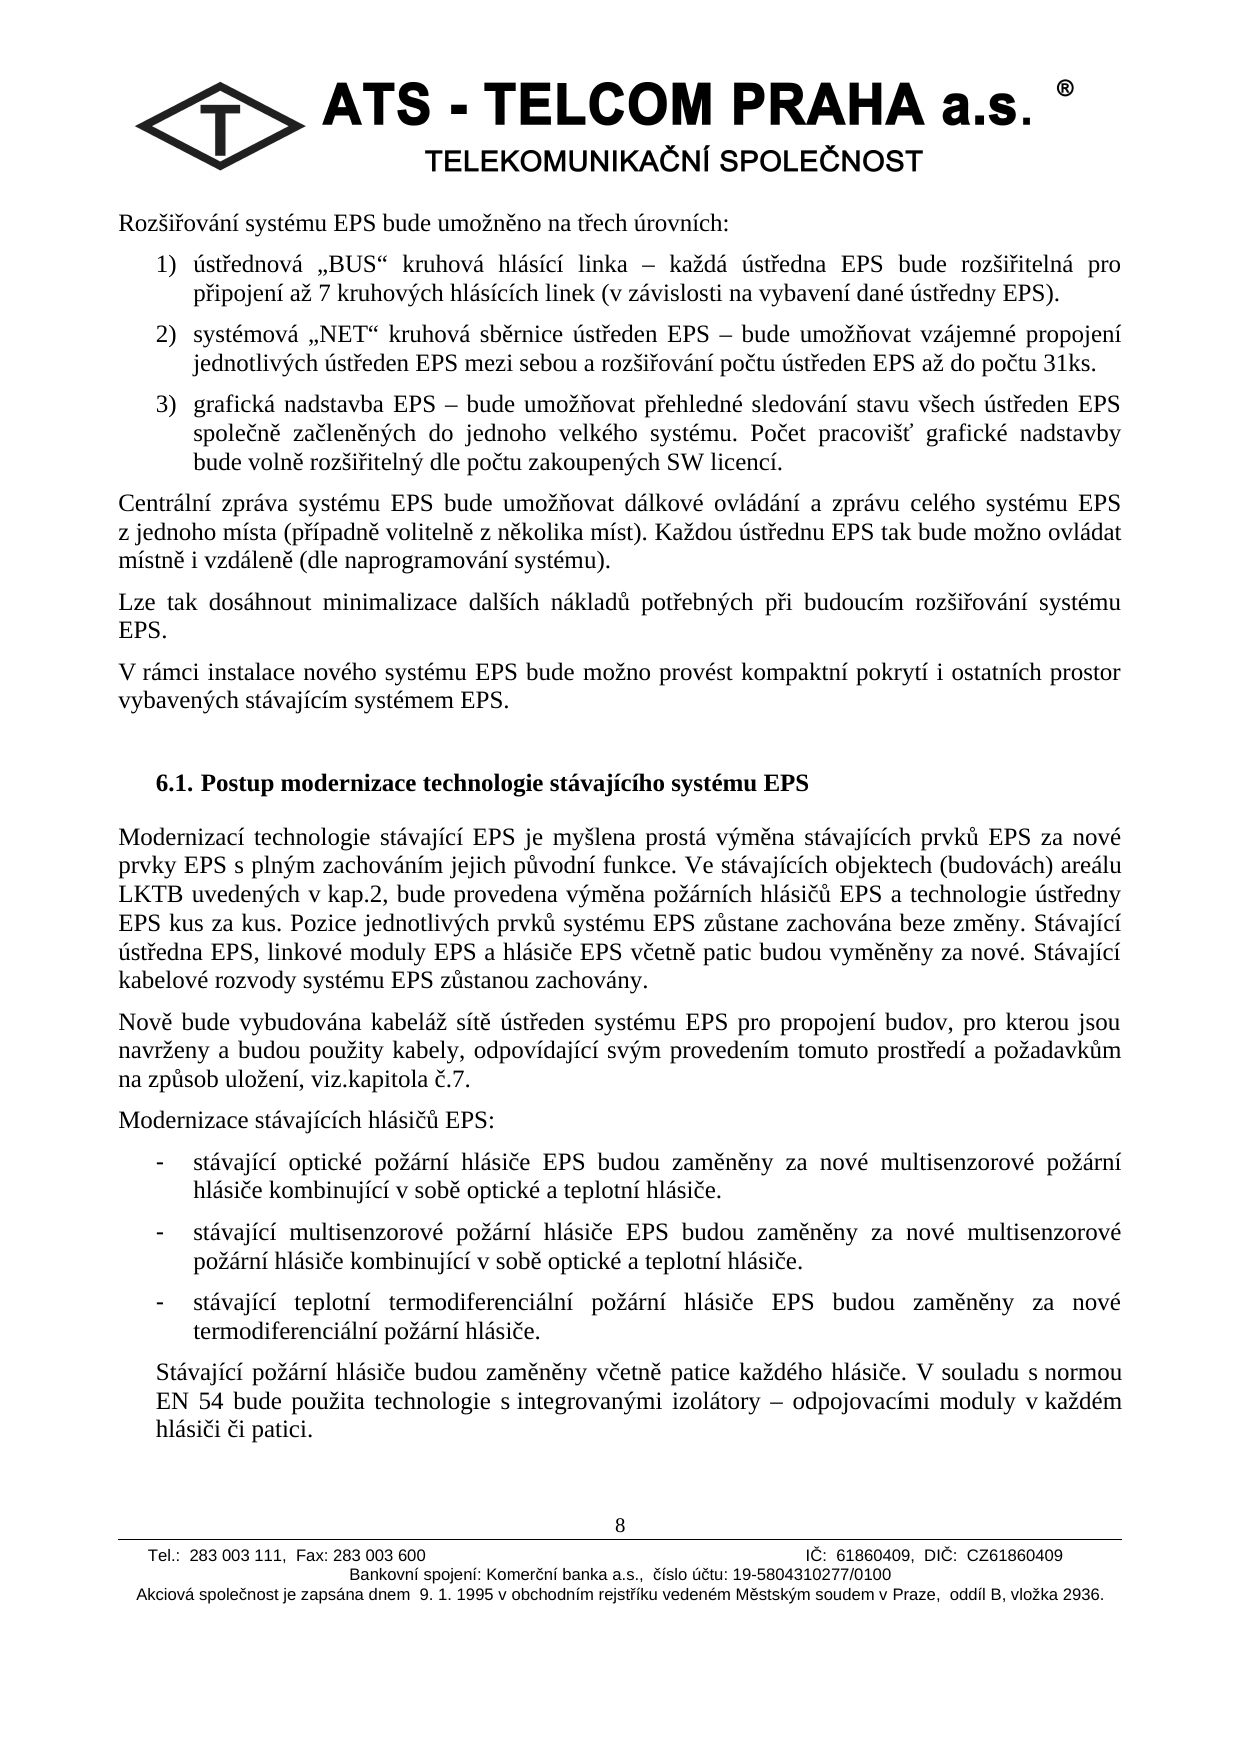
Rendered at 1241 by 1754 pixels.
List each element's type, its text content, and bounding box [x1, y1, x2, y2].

text Centrální zpráva systému EPS bude umožňovat dálkové ovládání a zprávu celého systému EPS z jednoho místa (případně volitelně z několika míst). Každou ústřednu EPS tak bude možno ovládat místně i vzdáleně (dle naprogramování systému). [118, 488, 1122, 574]
text Rozšiřování systému EPS bude umožněno na třech úrovních: [118, 208, 1122, 237]
list ústřednová „BUS“ kruhová hlásící linka – každá ústředna EPS bude rozšiřitelná pro připojení až 7 kruhových hlásících linek (v závislosti na vybavení dané ústředny EPS). [156, 249, 1122, 307]
text Modernizace stávajících hlásičů EPS: [118, 1106, 1122, 1134]
list stávající teplotní termodiferenciální požární hlásiče EPS budou zaměněny za nové termodiferenciální požární hlásiče. [156, 1287, 1122, 1344]
text Postup modernizace technologie stávajícího systému EPS [156, 768, 1122, 797]
list systémová „NET“ kruhová sběrnice ústředen EPS – bude umožňovat vzájemné propojení jednotlivých ústředen EPS mezi sebou a rozšiřování počtu ústředen EPS až do počtu 31ks. [156, 319, 1122, 377]
text Modernizací technologie stávající EPS je myšlena prostá výměna stávajících prvků EPS za nové prvky EPS s plným zachováním jejich původní funkce. Ve stávajících objektech (budovách) areálu LKTB uvedených v kap.2, bude provedena výměna požárních hlásičů EPS a technologie ústředny EPS kus za kus. Pozice jednotlivých prvků systému EPS zůstane zachována beze změny. Stávající ústředna EPS, linkové moduly EPS a hlásiče EPS včetně patic budou vyměněny za nové. Stávající kabelové rozvody systému EPS zůstanou zachovány. [118, 822, 1122, 994]
text Stávající požární hlásiče budou zaměněny včetně patice každého hlásiče. V souladu s normou EN 54 bude použita technologie s integrovanými izolátory – odpojovacími moduly v každém hlásiči či patici. [156, 1357, 1122, 1443]
text V rámci instalace nového systému EPS bude možno provést kompaktní pokrytí i ostatních prostor vybavených stávajícím systémem EPS. [118, 657, 1122, 714]
picture [118, 73, 1083, 182]
list grafická nadstavba EPS – bude umožňovat přehledné sledování stavu všech ústředen EPS společně začleněných do jednoho velkého systému. Počet pracovišť grafické nadstavby bude volně rozšiřitelný dle počtu zakoupených SW licencí. [156, 389, 1122, 476]
text Nově bude vybudována kabeláž sítě ústředen systému EPS pro propojení budov, pro kterou jsou navrženy a budou použity kabely, odpovídající svým provedením tomuto prostředí a požadavkům na způsob uložení, viz.kapitola č.7. [118, 1007, 1122, 1093]
text Lze tak dosáhnout minimalizace dalších nákladů potřebných při budoucím rozšiřování systému EPS. [118, 587, 1122, 644]
list stávající optické požární hlásiče EPS budou zaměněny za nové multisenzorové požární hlásiče kombinující v sobě optické a teplotní hlásiče. [156, 1147, 1122, 1204]
list stávající multisenzorové požární hlásiče EPS budou zaměněny za nové multisenzorové požární hlásiče kombinující v sobě optické a teplotní hlásiče. [156, 1217, 1122, 1274]
